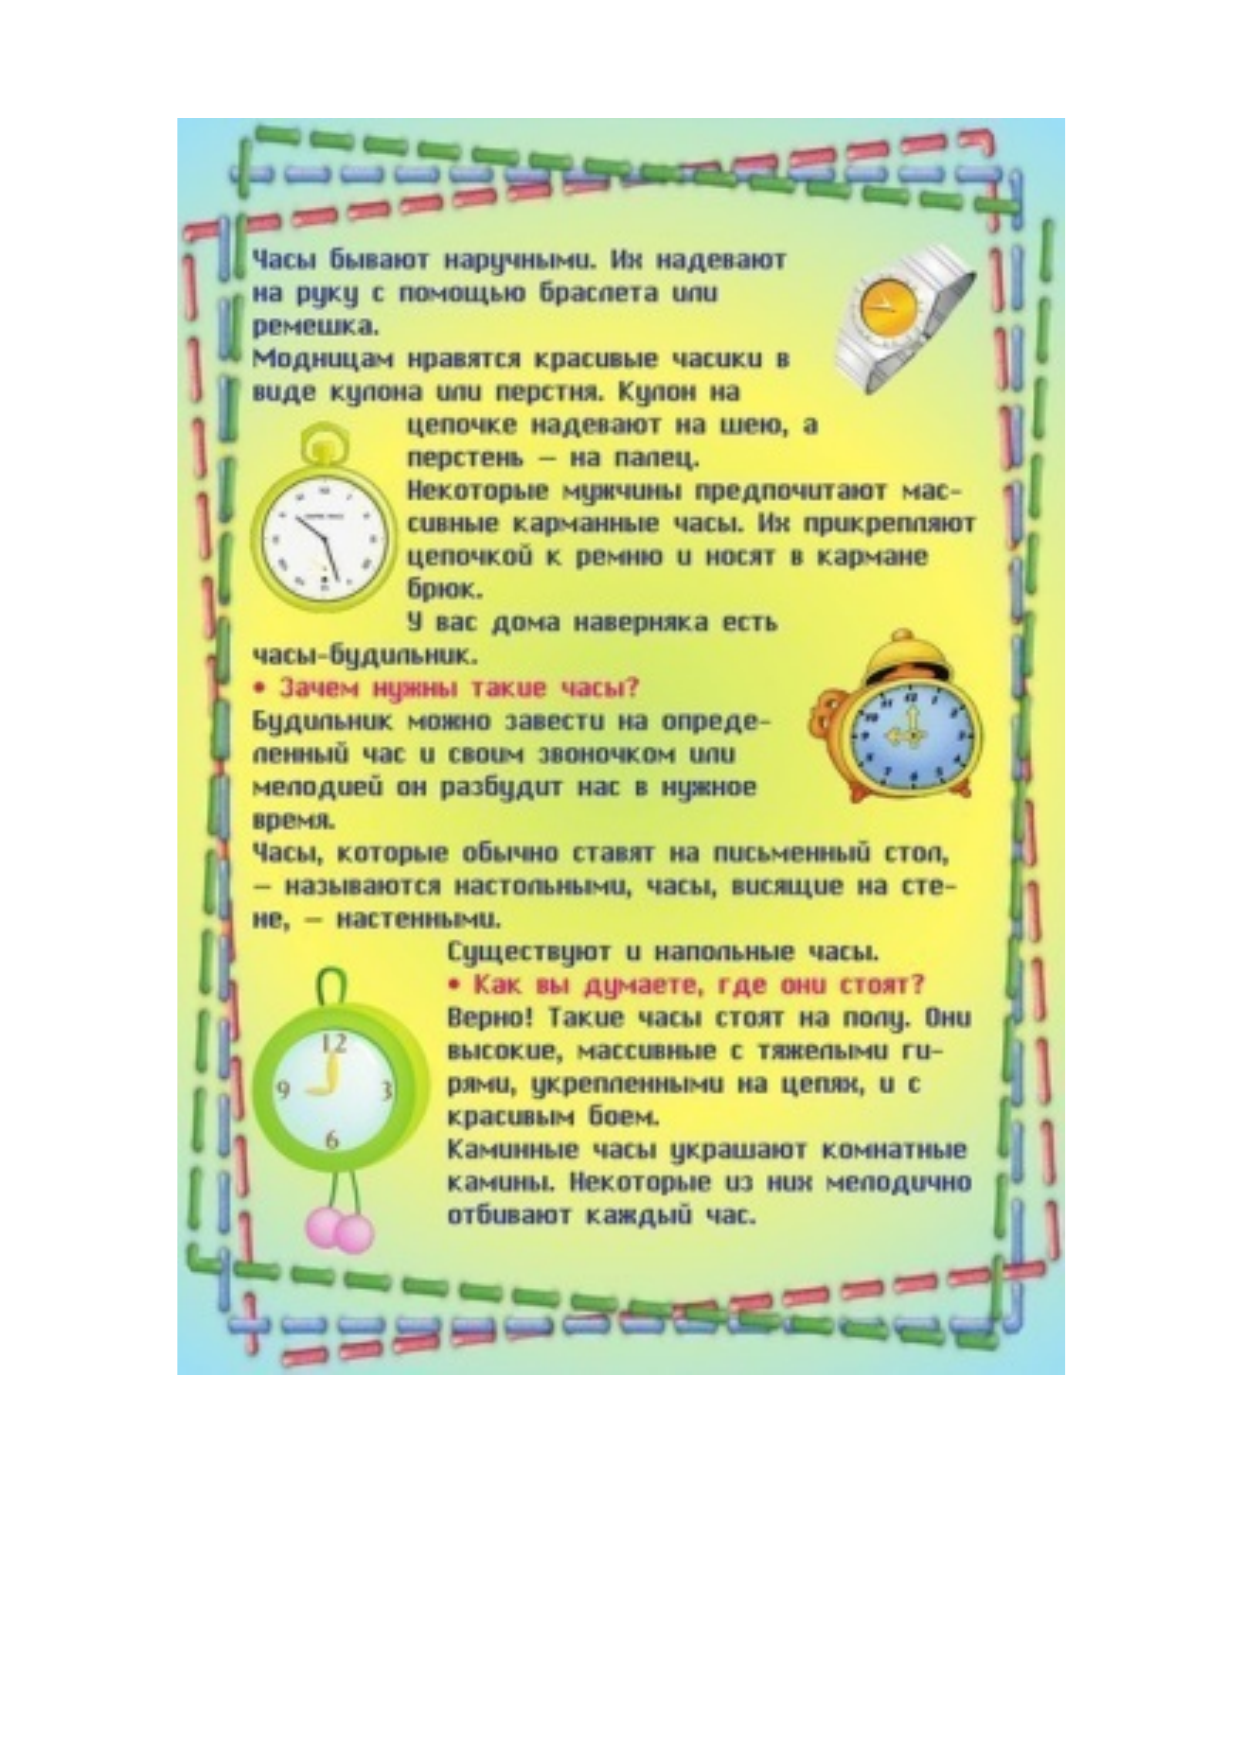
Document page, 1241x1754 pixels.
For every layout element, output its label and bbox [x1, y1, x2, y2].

picture [177, 118, 1066, 1375]
